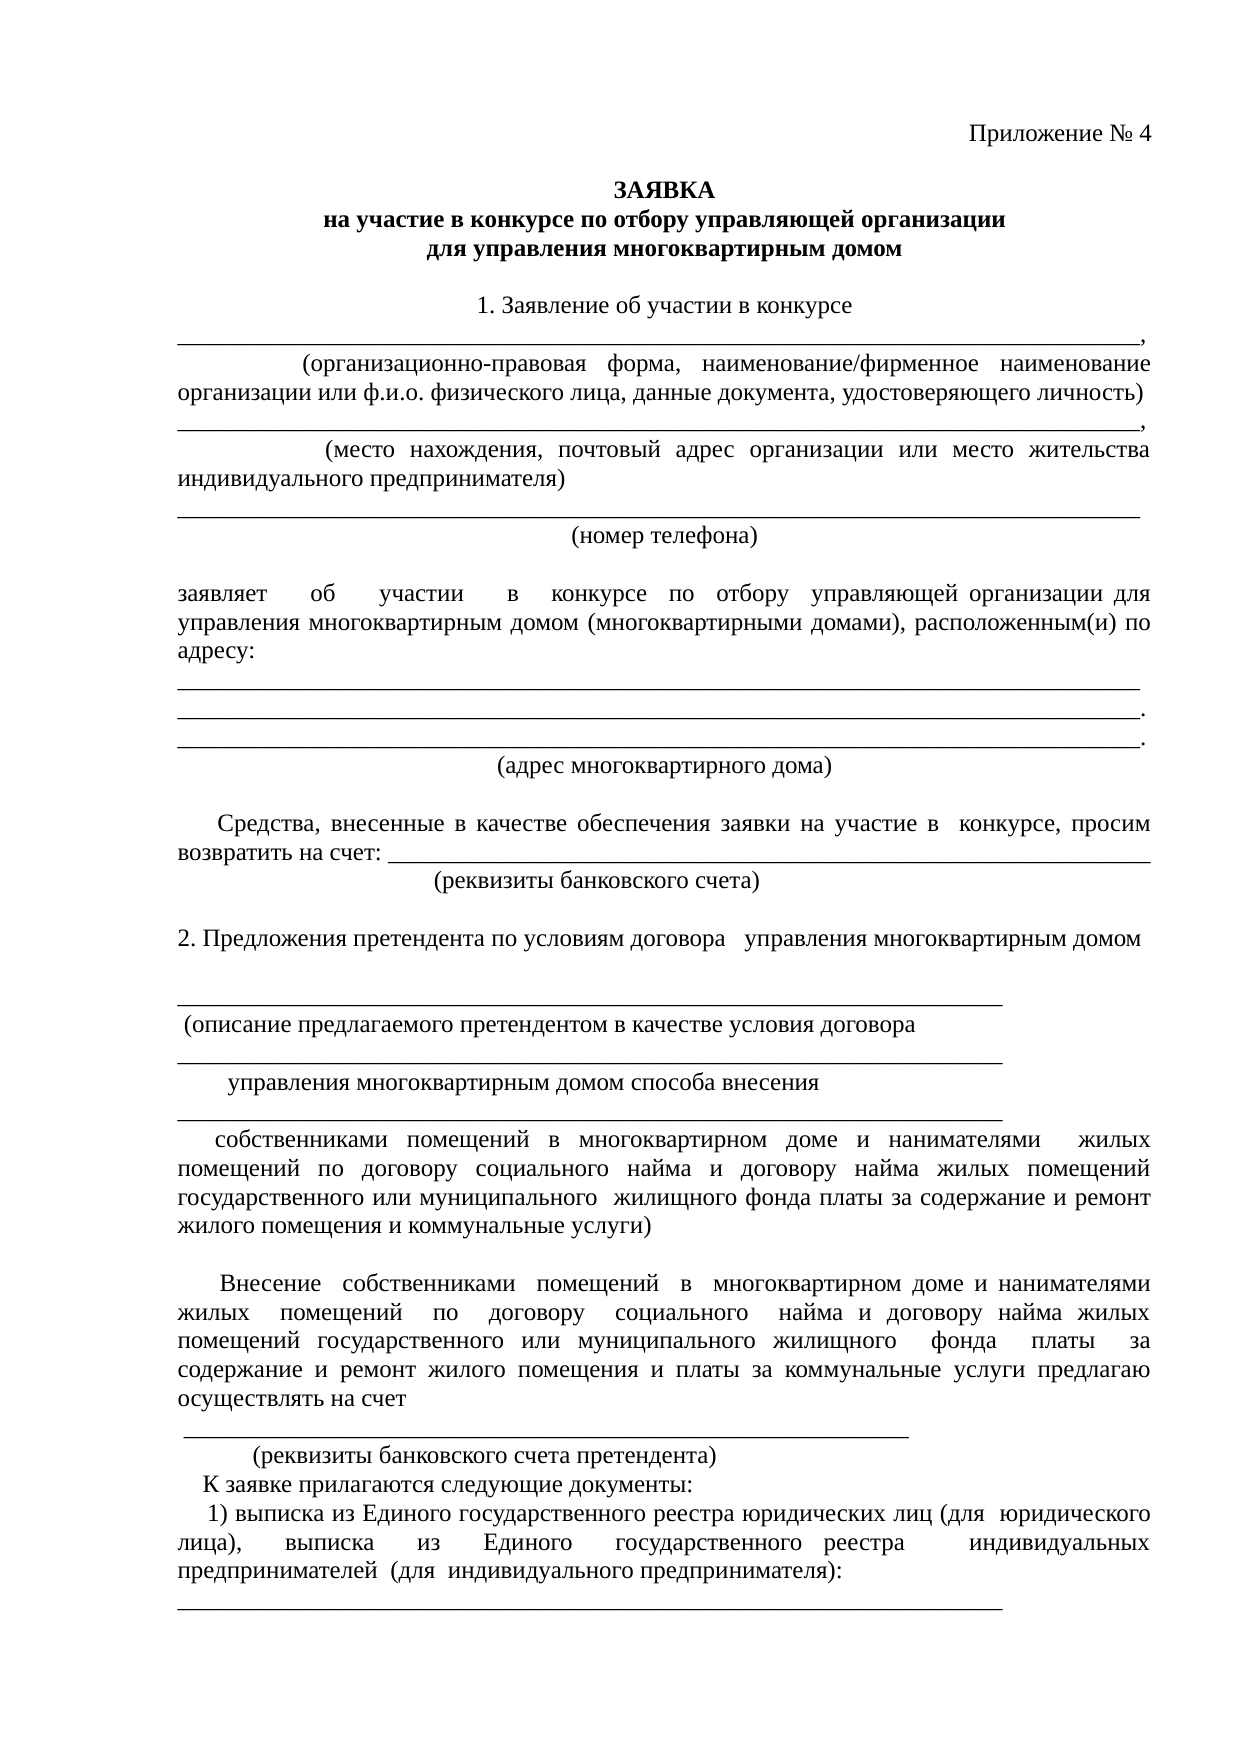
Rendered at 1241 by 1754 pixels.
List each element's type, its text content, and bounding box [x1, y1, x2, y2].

text __________________________________________________________ [177, 1412, 1152, 1441]
text Средства, внесенные в качестве обеспечения заявки на участие в конкурсе, просим возвратить на счет: _____________________________________________________________ [177, 808, 1152, 866]
text 2. Предложения претендента по условиям договора управления многоквартирным домом [177, 923, 1152, 952]
text Внесение собственниками помещений в многоквартирном доме и нанимателями жилых помещений по договору социального найма и договору найма жилых помещений государственного или муниципального жилищного фонда платы за содержание и ремонт жилого помещения и платы за коммунальные услуги предлагаю осуществлять на счет [177, 1268, 1152, 1412]
text 1. Заявление об участии в конкурсе [177, 291, 1152, 319]
text _____________________________________________________________________________. [177, 693, 1152, 722]
text ЗАЯВКА [177, 176, 1152, 204]
text управления многоквартирным домом способа внесения [177, 1067, 1152, 1096]
text (реквизиты банковского счета) [177, 866, 1152, 894]
text (номер телефона) [177, 521, 1152, 549]
text (адрес многоквартирного дома) [177, 751, 1152, 779]
text заявляет об участии в конкурсе по отбору управляющей организации для управления многоквартирным домом (многоквартирными домами), расположенным(и) по адресу: _____________________________________________________________________________ [177, 578, 1152, 693]
text (организационно-правовая форма, наименование/фирменное наименование организации или ф.и.о. физического лица, данные документа, удостоверяющего личность) [177, 348, 1152, 406]
text 1) выписка из Единого государственного реестра юридических лиц (для юридического лица), выписка из Единого государственного реестра индивидуальных предпринимателей (для индивидуального предпринимателя): [177, 1498, 1152, 1584]
text __________________________________________________________________ [177, 1096, 1152, 1124]
text для управления многоквартирным домом [177, 233, 1152, 262]
text _____________________________________________________________________________ [177, 492, 1152, 521]
text _____________________________________________________________________________. [177, 722, 1152, 751]
text К заявке прилагаются следующие документы: [177, 1469, 1152, 1498]
text __________________________________________________________________ [177, 1584, 1152, 1613]
text __________________________________________________________________ [177, 1038, 1152, 1067]
text Приложение № 4 [177, 118, 1152, 147]
text (описание предлагаемого претендентом в качестве условия договора [177, 1009, 1152, 1038]
text на участие в конкурсе по отбору управляющей организации [177, 204, 1152, 233]
text (реквизиты банковского счета претендента) [177, 1441, 1152, 1469]
text _____________________________________________________________________________, [177, 406, 1152, 434]
text _____________________________________________________________________________, [177, 319, 1152, 348]
text (место нахождения, почтовый адрес организации или место жительства индивидуального предпринимателя) [177, 434, 1152, 492]
text собственниками помещений в многоквартирном доме и нанимателями жилых помещений по договору социального найма и договору найма жилых помещений государственного или муниципального жилищного фонда платы за содержание и ремонт жилого помещения и коммунальные услуги) [177, 1124, 1152, 1239]
text __________________________________________________________________ [177, 981, 1152, 1009]
